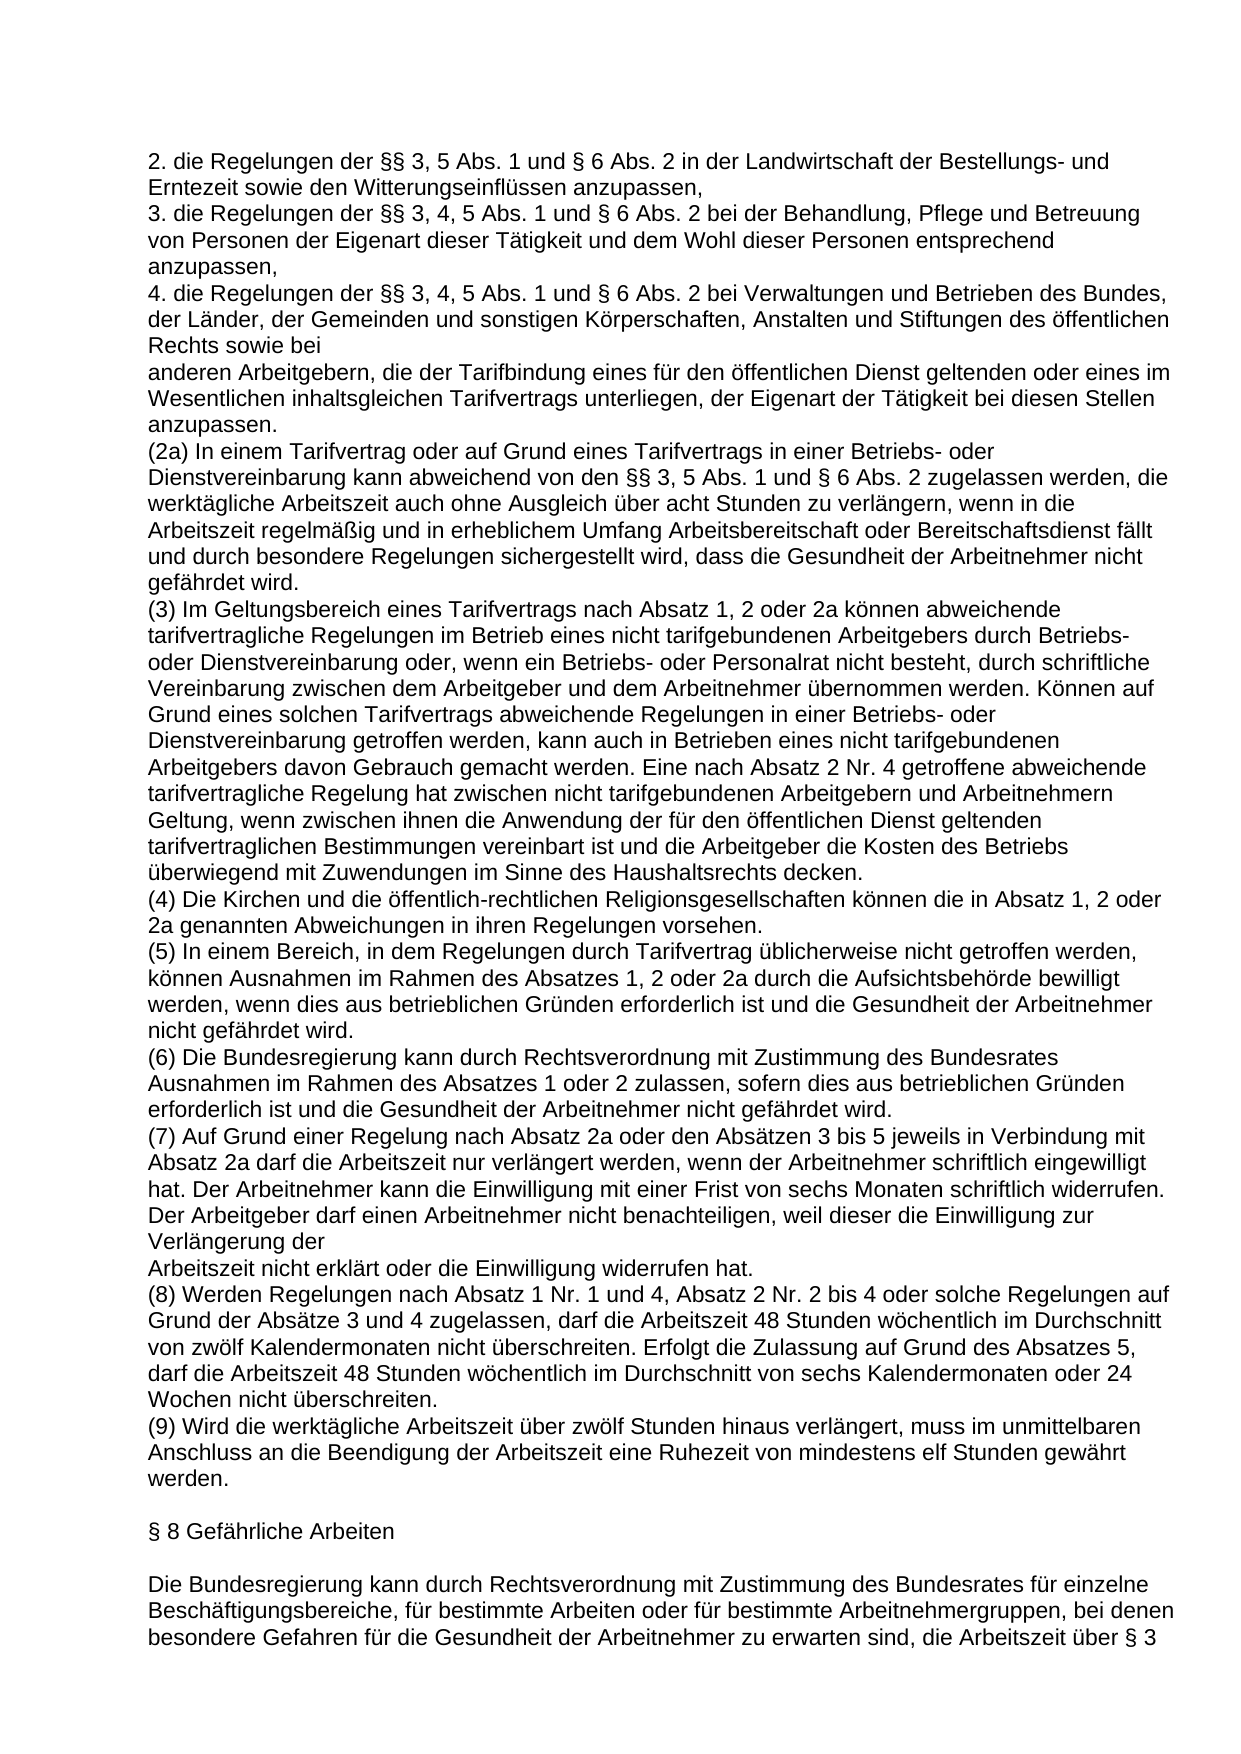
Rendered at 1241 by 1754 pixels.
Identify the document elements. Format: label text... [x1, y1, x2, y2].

text (8) Werden Regelungen nach Absatz 1 Nr. 1 und 4, Absatz 2 Nr. 2 bis 4 oder solche Regelungen auf Grund der Absätze 3 und 4 zugelassen, darf die Arbeitszeit 48 Stunden wöchentlich im Durchschnitt von zwölf Kalendermonaten nicht überschreiten. Erfolgt die Zulassung auf Grund des Absatzes 5, darf die Arbeitszeit 48 Stunden wöchentlich im Durchschnitt von sechs Kalendermonaten oder 24 Wochen nicht überschreiten. [148, 1281, 1181, 1413]
text anderen Arbeitgebern, die der Tarifbindung eines für den öffentlichen Dienst geltenden oder eines im Wesentlichen inhaltsgleichen Tarifvertrags unterliegen, der Eigenart der Tätigkeit bei diesen Stellen anzupassen. [148, 358, 1181, 438]
text (9) Wird die werktägliche Arbeitszeit über zwölf Stunden hinaus verlängert, muss im unmittelbaren Anschluss an die Beendigung der Arbeitszeit eine Ruhezeit von mindestens elf Stunden gewährt werden. [148, 1413, 1181, 1492]
text (7) Auf Grund einer Regelung nach Absatz 2a oder den Absätzen 3 bis 5 jeweils in Verbindung mit Absatz 2a darf die Arbeitszeit nur verlängert werden, wenn der Arbeitnehmer schriftlich eingewilligt hat. Der Arbeitnehmer kann die Einwilligung mit einer Frist von sechs Monaten schriftlich widerrufen. Der Arbeitgeber darf einen Arbeitnehmer nicht benachteiligen, weil dieser die Einwilligung zur Verlängerung der [148, 1123, 1181, 1254]
text Arbeitszeit nicht erklärt oder die Einwilligung widerrufen hat. [148, 1254, 1181, 1281]
text 3. die Regelungen der §§ 3, 4, 5 Abs. 1 und § 6 Abs. 2 bei der Behandlung, Pflege und Betreuung von Personen der Eigenart dieser Tätigkeit und dem Wohl dieser Personen entsprechend anzupassen, [148, 200, 1181, 279]
text § 8 Gefährliche Arbeiten [148, 1518, 1181, 1544]
text (3) Im Geltungsbereich eines Tarifvertrags nach Absatz 1, 2 oder 2a können abweichende tarifvertragliche Regelungen im Betrieb eines nicht tarifgebundenen Arbeitgebers durch Betriebs- oder Dienstvereinbarung oder, wenn ein Betriebs- oder Personalrat nicht besteht, durch schriftliche Vereinbarung zwischen dem Arbeitgeber und dem Arbeitnehmer übernommen werden. Können auf Grund eines solchen Tarifvertrags abweichende Regelungen in einer Betriebs- oder Dienstvereinbarung getroffen werden, kann auch in Betrieben eines nicht tarifgebundenen Arbeitgebers davon Gebrauch gemacht werden. Eine nach Absatz 2 Nr. 4 getroffene abweichende tarifvertragliche Regelung hat zwischen nicht tarifgebundenen Arbeitgebern und Arbeitnehmern Geltung, wenn zwischen ihnen die Anwendung der für den öffentlichen Dienst geltenden tarifvertraglichen Bestimmungen vereinbart ist und die Arbeitgeber die Kosten des Betriebs überwiegend mit Zuwendungen im Sinne des Haushaltsrechts decken. [148, 596, 1181, 886]
text (4) Die Kirchen und die öffentlich-rechtlichen Religionsgesellschaften können die in Absatz 1, 2 oder 2a genannten Abweichungen in ihren Regelungen vorsehen. [148, 886, 1181, 938]
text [148, 1571, 1181, 1650]
text (2a) In einem Tarifvertrag oder auf Grund eines Tarifvertrags in einer Betriebs- oder Dienstvereinbarung kann abweichend von den §§ 3, 5 Abs. 1 und § 6 Abs. 2 zugelassen werden, die werktägliche Arbeitszeit auch ohne Ausgleich über acht Stunden zu verlängern, wenn in die Arbeitszeit regelmäßig und in erheblichem Umfang Arbeitsbereitschaft oder Bereitschaftsdienst fällt und durch besondere Regelungen sichergestellt wird, dass die Gesundheit der Arbeitnehmer nicht gefährdet wird. [148, 438, 1181, 596]
text 2. die Regelungen der §§ 3, 5 Abs. 1 und § 6 Abs. 2 in der Landwirtschaft der Bestellungs- und Erntezeit sowie den Witterungseinflüssen anzupassen, [148, 148, 1181, 200]
text (6) Die Bundesregierung kann durch Rechtsverordnung mit Zustimmung des Bundesrates Ausnahmen im Rahmen des Absatzes 1 oder 2 zulassen, sofern dies aus betrieblichen Gründen erforderlich ist und die Gesundheit der Arbeitnehmer nicht gefährdet wird. [148, 1044, 1181, 1123]
text (5) In einem Bereich, in dem Regelungen durch Tarifvertrag üblicherweise nicht getroffen werden, können Ausnahmen im Rahmen des Absatzes 1, 2 oder 2a durch die Aufsichtsbehörde bewilligt werden, wenn dies aus betrieblichen Gründen erforderlich ist und die Gesundheit der Arbeitnehmer nicht gefährdet wird. [148, 938, 1181, 1044]
text 4. die Regelungen der §§ 3, 4, 5 Abs. 1 und § 6 Abs. 2 bei Verwaltungen und Betrieben des Bundes, der Länder, der Gemeinden und sonstigen Körperschaften, Anstalten und Stiftungen des öffentlichen Rechts sowie bei [148, 279, 1181, 358]
